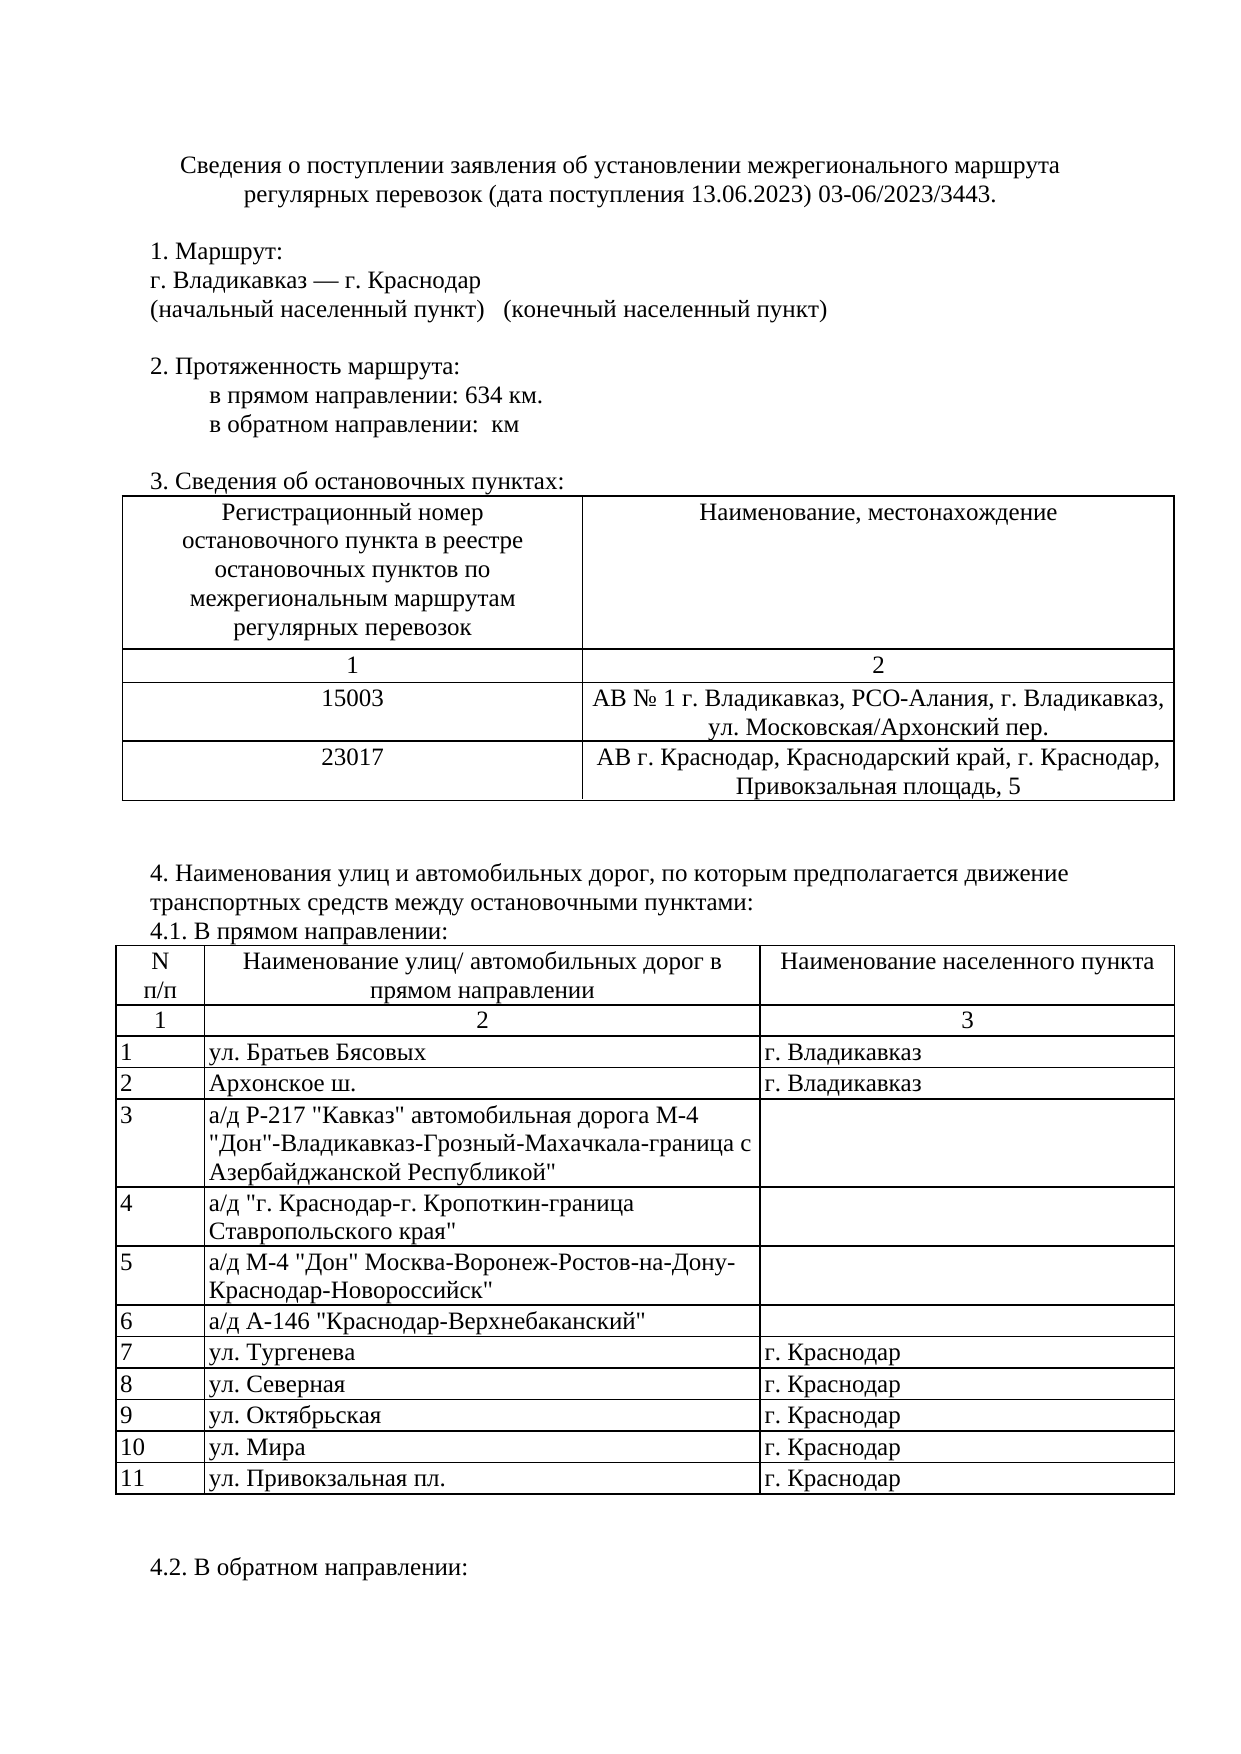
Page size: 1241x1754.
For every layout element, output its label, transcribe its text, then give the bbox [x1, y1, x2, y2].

text Сведения о поступлении заявления об установлении межрегионального маршрута регулярных перевозок (дата поступления 13.06.2023) 03-06/2023/3443. [150, 150, 1090, 207]
table_cell а/д Р-217 "Кавказ" автомобильная дорога М-4 "Дон"-Владикавказ-Грозный-Махачкала-граница с Азербайджанской Республикой" [205, 1100, 759, 1186]
table_cell 7 [117, 1337, 204, 1367]
table_cell 4 [117, 1188, 204, 1245]
table_cell ул. Привокзальная пл. [205, 1463, 759, 1493]
table_cell ул. Мира [205, 1432, 759, 1461]
table_cell [761, 1188, 1174, 1245]
table_cell ул. Тургенева [205, 1337, 759, 1367]
table_cell г. Краснодар [761, 1432, 1174, 1461]
table_cell 3 [117, 1100, 204, 1186]
table_header Наименование улиц/ автомобильных дорог в прямом направлении [205, 946, 759, 1004]
table_cell 5 [117, 1247, 204, 1304]
table_cell 2 [583, 650, 1173, 681]
table_cell г. Краснодар [761, 1369, 1174, 1398]
table_cell ул. Братьев Бясовых [205, 1037, 759, 1067]
text 4.1. В прямом направлении: [150, 916, 1090, 945]
table_cell [761, 1306, 1174, 1336]
table_cell г. Краснодар [761, 1337, 1174, 1367]
table_header Регистрационный номер остановочного пункта в реестре остановочных пунктов по межрегиональным маршрутам регулярных перевозок [123, 497, 582, 648]
text г. Владикавказ — г. Краснодар [150, 265, 1090, 294]
table_cell АВ № 1 г. Владикавказ, РСО-Алания, г. Владикавказ, ул. Московская/Архонский пер. [583, 683, 1173, 740]
table_cell 1 [117, 1037, 204, 1067]
table_cell г. Краснодар [761, 1463, 1174, 1493]
table_cell ул. Октябрьская [205, 1400, 759, 1430]
table_header Наименование, местонахождение [583, 497, 1173, 648]
table_cell [761, 1100, 1174, 1186]
table_cell 1 [123, 650, 582, 681]
table_cell 1 [117, 1006, 204, 1035]
table_cell АВ г. Краснодар, Краснодарский край, г. Краснодар, Привокзальная площадь, 5 [583, 742, 1173, 799]
text 4.2. В обратном направлении: [150, 1552, 1090, 1581]
table_cell г. Владикавказ [761, 1037, 1174, 1067]
table_cell г. Краснодар [761, 1400, 1174, 1430]
text в прямом направлении: 634 км. [150, 380, 1090, 409]
table_cell 8 [117, 1369, 204, 1398]
text в обратном направлении: км [150, 409, 1090, 437]
table_cell Архонское ш. [205, 1068, 759, 1098]
table_cell а/д "г. Краснодар-г. Кропоткин-граница Ставропольского края" [205, 1188, 759, 1245]
table_cell 2 [117, 1068, 204, 1098]
table_cell ул. Северная [205, 1369, 759, 1398]
table_header N п/п [117, 946, 204, 1004]
table_cell г. Владикавказ [761, 1068, 1174, 1098]
table_header Наименование населенного пункта [761, 946, 1174, 1004]
table_cell 2 [205, 1006, 759, 1035]
text 2. Протяженность маршрута: [150, 351, 1090, 380]
table_cell а/д А-146 "Краснодар-Верхнебаканский" [205, 1306, 759, 1336]
table_cell 10 [117, 1432, 204, 1461]
text 4. Наименования улиц и автомобильных дорог, по которым предполагается движение транспортных средств между остановочными пунктами: [150, 858, 1090, 916]
text (начальный населенный пункт) (конечный населенный пункт) [150, 294, 1090, 322]
table_cell 11 [117, 1463, 204, 1493]
table_cell 3 [761, 1006, 1174, 1035]
table_cell 15003 [123, 683, 582, 740]
table_cell 6 [117, 1306, 204, 1336]
table_cell 23017 [123, 742, 582, 799]
table_cell [761, 1247, 1174, 1304]
table_cell 9 [117, 1400, 204, 1430]
table_cell а/д М-4 "Дон" Москва-Воронеж-Ростов-на-Дону-Краснодар-Новороссийск" [205, 1247, 759, 1304]
text 1. Маршрут: [150, 236, 1090, 265]
text 3. Сведения об остановочных пунктах: [150, 466, 1090, 495]
